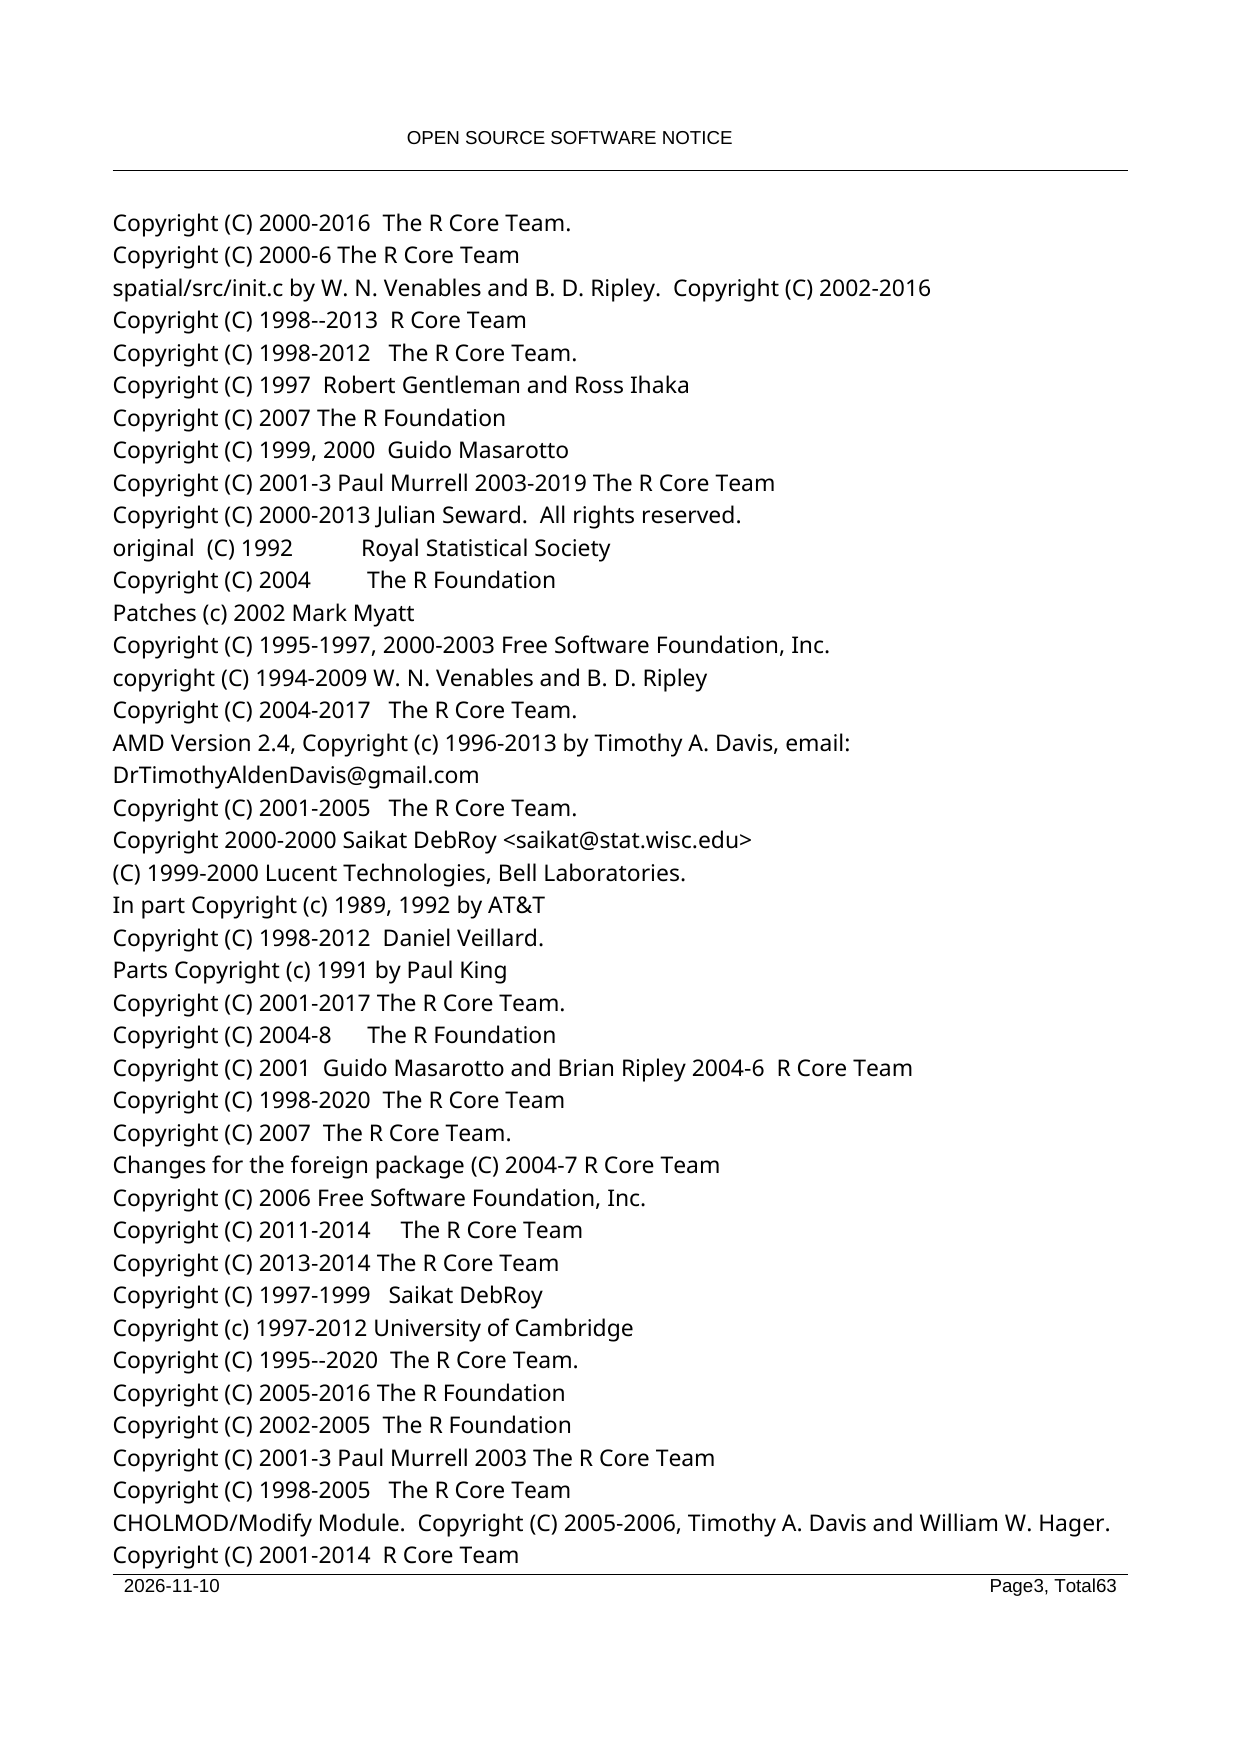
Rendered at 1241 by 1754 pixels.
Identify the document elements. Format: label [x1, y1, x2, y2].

text [112, 206, 1128, 1571]
